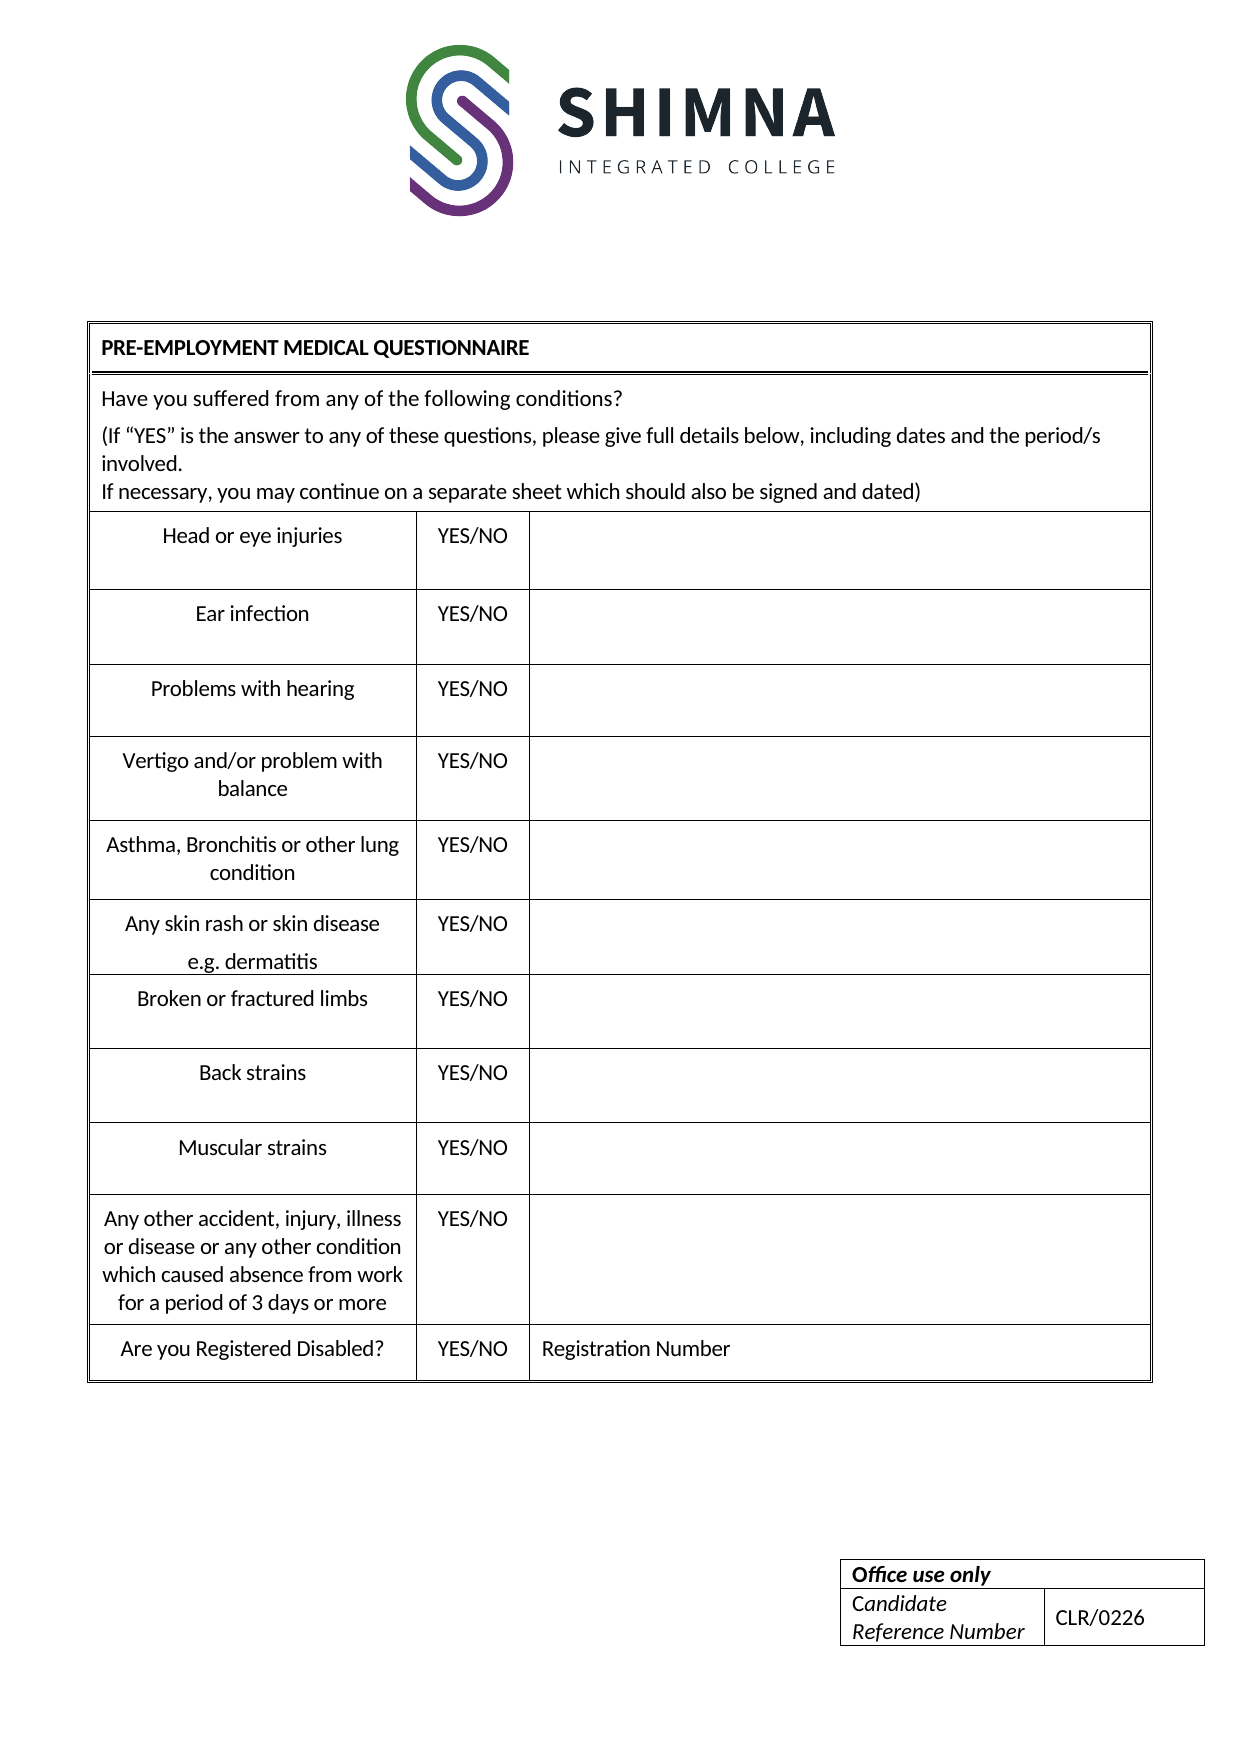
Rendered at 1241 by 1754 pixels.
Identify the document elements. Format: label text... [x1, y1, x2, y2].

table_cell Head or eye injuries [90, 512, 416, 589]
table_cell YES/NO [417, 1325, 529, 1380]
table_cell Any other accident, injury, illness or disease or any other condition which caused absence from work for a period of 3 days or more [90, 1195, 416, 1324]
table_cell [530, 1195, 1150, 1324]
table_cell Ear infection [90, 590, 416, 664]
table_cell YES/NO [417, 737, 529, 820]
table_cell Asthma, Bronchitis or other lung condition [90, 821, 416, 899]
picture [361, 0, 880, 262]
table_cell [530, 821, 1150, 899]
table_cell YES/NO [417, 512, 529, 589]
table_cell Muscular strains [90, 1123, 416, 1194]
table_cell YES/NO [417, 821, 529, 899]
table_cell YES/NO [417, 665, 529, 736]
table_cell [530, 900, 1150, 974]
table_cell Registration Number [530, 1325, 1150, 1380]
table_cell YES/NO [417, 975, 529, 1048]
table_cell Have you suffered from any of the following conditions? (If “YES” is the answer to any of these questions, please give full details below, including dates and the period/s involved. If necessary, you may continue on a separate sheet which should also be signed and dated) [90, 371, 1150, 511]
table_cell Problems with hearing [90, 665, 416, 736]
table_cell YES/NO [417, 900, 529, 974]
table_cell [530, 665, 1150, 736]
table_cell [530, 975, 1150, 1048]
table_cell YES/NO [417, 590, 529, 664]
table_cell Vertigo and/or problem with balance [90, 737, 416, 820]
table_cell [530, 1049, 1150, 1122]
table_cell Broken or fractured limbs [90, 975, 416, 1048]
table_cell Any skin rash or skin disease e.g. dermatitis [90, 900, 416, 974]
table_cell YES/NO [417, 1195, 529, 1324]
table_cell [530, 737, 1150, 820]
table_cell YES/NO [417, 1049, 529, 1122]
table_header Pre-Employment MEDICAL Questionnaire [90, 324, 1150, 371]
table_cell Are you Registered Disabled? [90, 1325, 416, 1380]
table_cell YES/NO [417, 1123, 529, 1194]
table_cell Back strains [90, 1049, 416, 1122]
table_cell [530, 590, 1150, 664]
table_cell [530, 512, 1150, 589]
table_cell [530, 1123, 1150, 1194]
